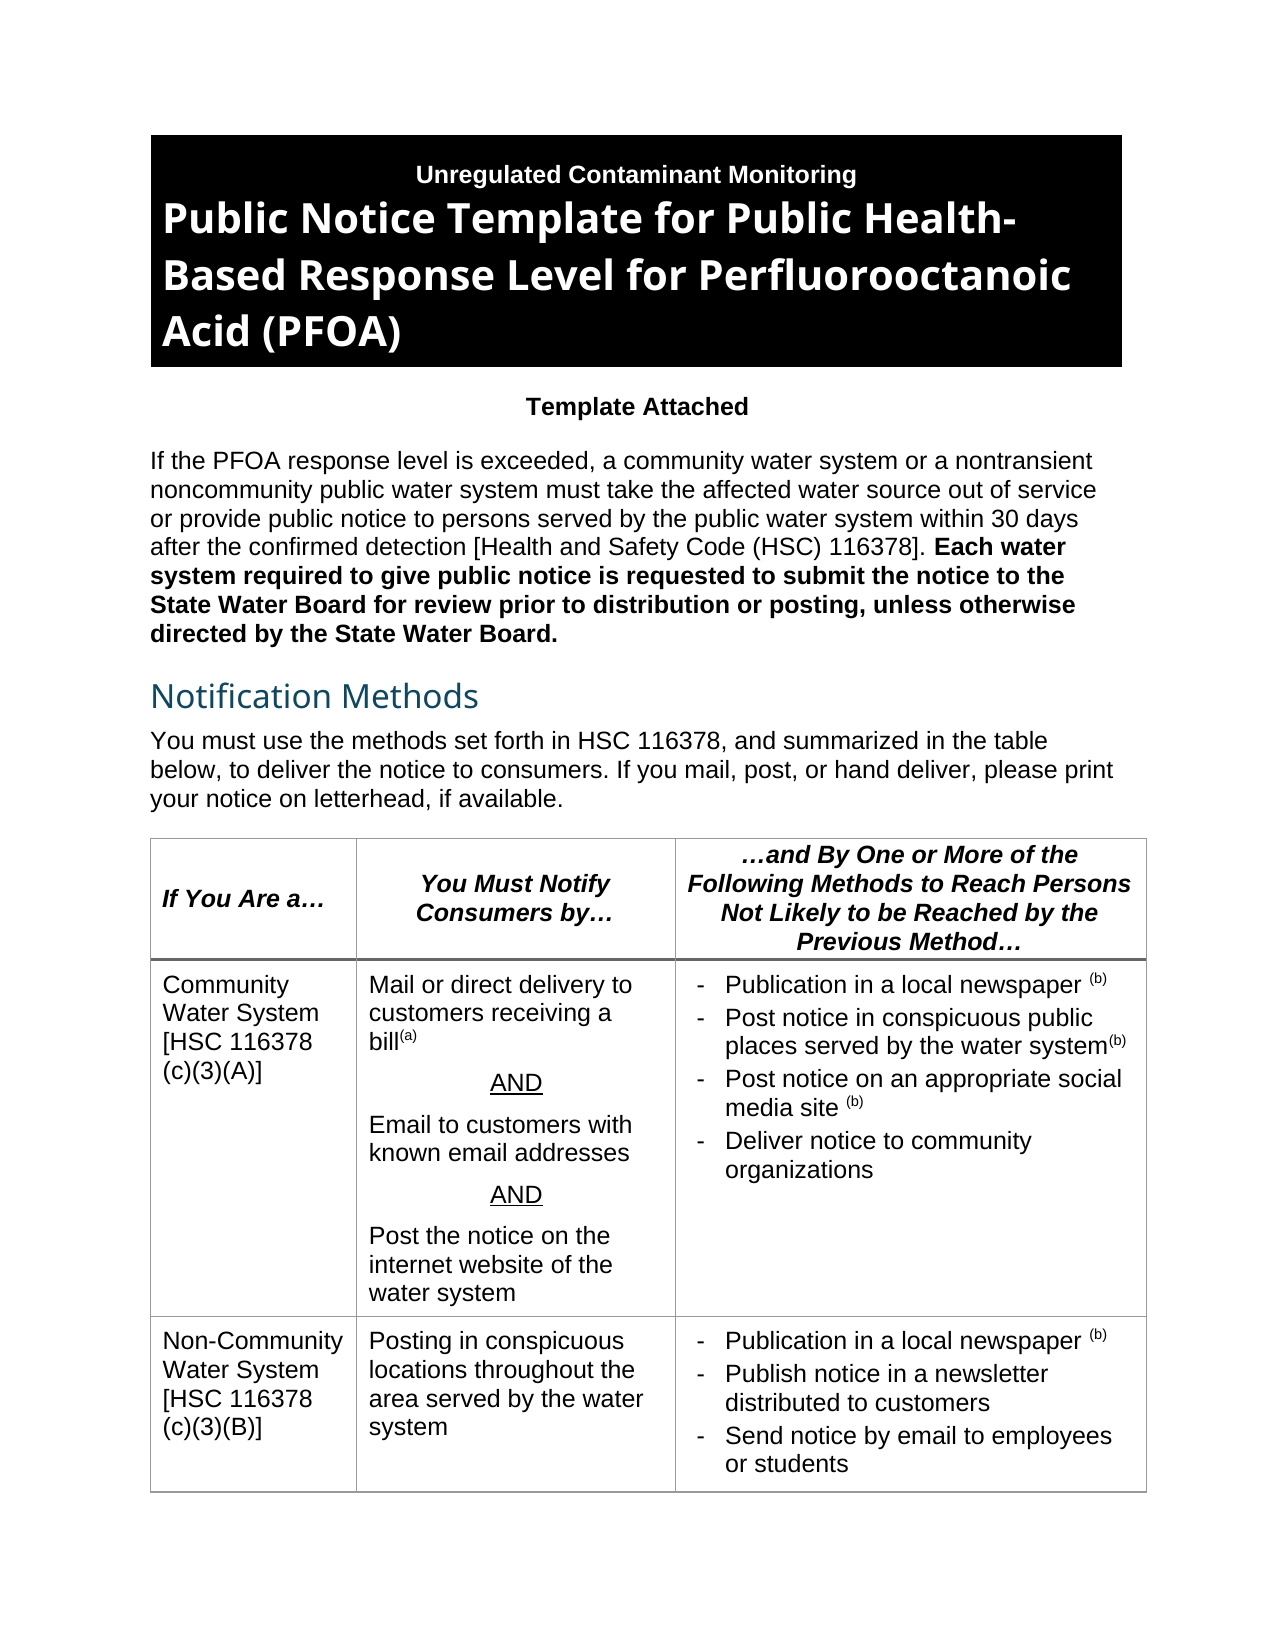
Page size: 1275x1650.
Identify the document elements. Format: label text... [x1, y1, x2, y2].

table_cell Publication in a local newspaper (b) Post notice in conspicuous public places served by the water system(b) Post notice on an appropriate social media site (b) Deliver notice to community organizations [676, 961, 1146, 1316]
text You must use the methods set forth in HSC 116378, and summarized in the table below, to deliver the notice to consumers. If you mail, post, or hand deliver, please print your notice on letterhead, if available. [150, 726, 1125, 812]
table_cell Community Water System [HSC 116378 (c)(3)(A)] [151, 961, 356, 1316]
table_cell Mail or direct delivery to customers receiving a bill(a) AND Email to customers with known email addresses AND Post the notice on the internet website of the water system [357, 961, 675, 1316]
table_header If You Are a… [151, 839, 356, 958]
table_header Unregulated Contaminant Monitoring Public Notice Template for Public Health-Based Response Level for Perfluorooctanoic Acid (PFOA) [151, 135, 1122, 367]
table_header …and By One or More of the Following Methods to Reach Persons Not Likely to be Reached by the Previous Method… [676, 839, 1146, 958]
text Template Attached [150, 392, 1125, 421]
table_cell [151, 1317, 356, 1491]
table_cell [357, 1317, 675, 1491]
subtitle Notification Methods [150, 672, 1125, 718]
text If the PFOA response level is exceeded, a community water system or a nontransient noncommunity public water system must take the affected water source out of service or provide public notice to persons served by the public water system within 30 days after the confirmed detection [Health and Safety Code (HSC) 116378]. Each water system required to give public notice is requested to submit the notice to the State Water Board for review prior to distribution or posting, unless otherwise directed by the State Water Board. [150, 446, 1125, 647]
table_header You Must Notify Consumers by… [357, 839, 675, 958]
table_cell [676, 1317, 1146, 1491]
